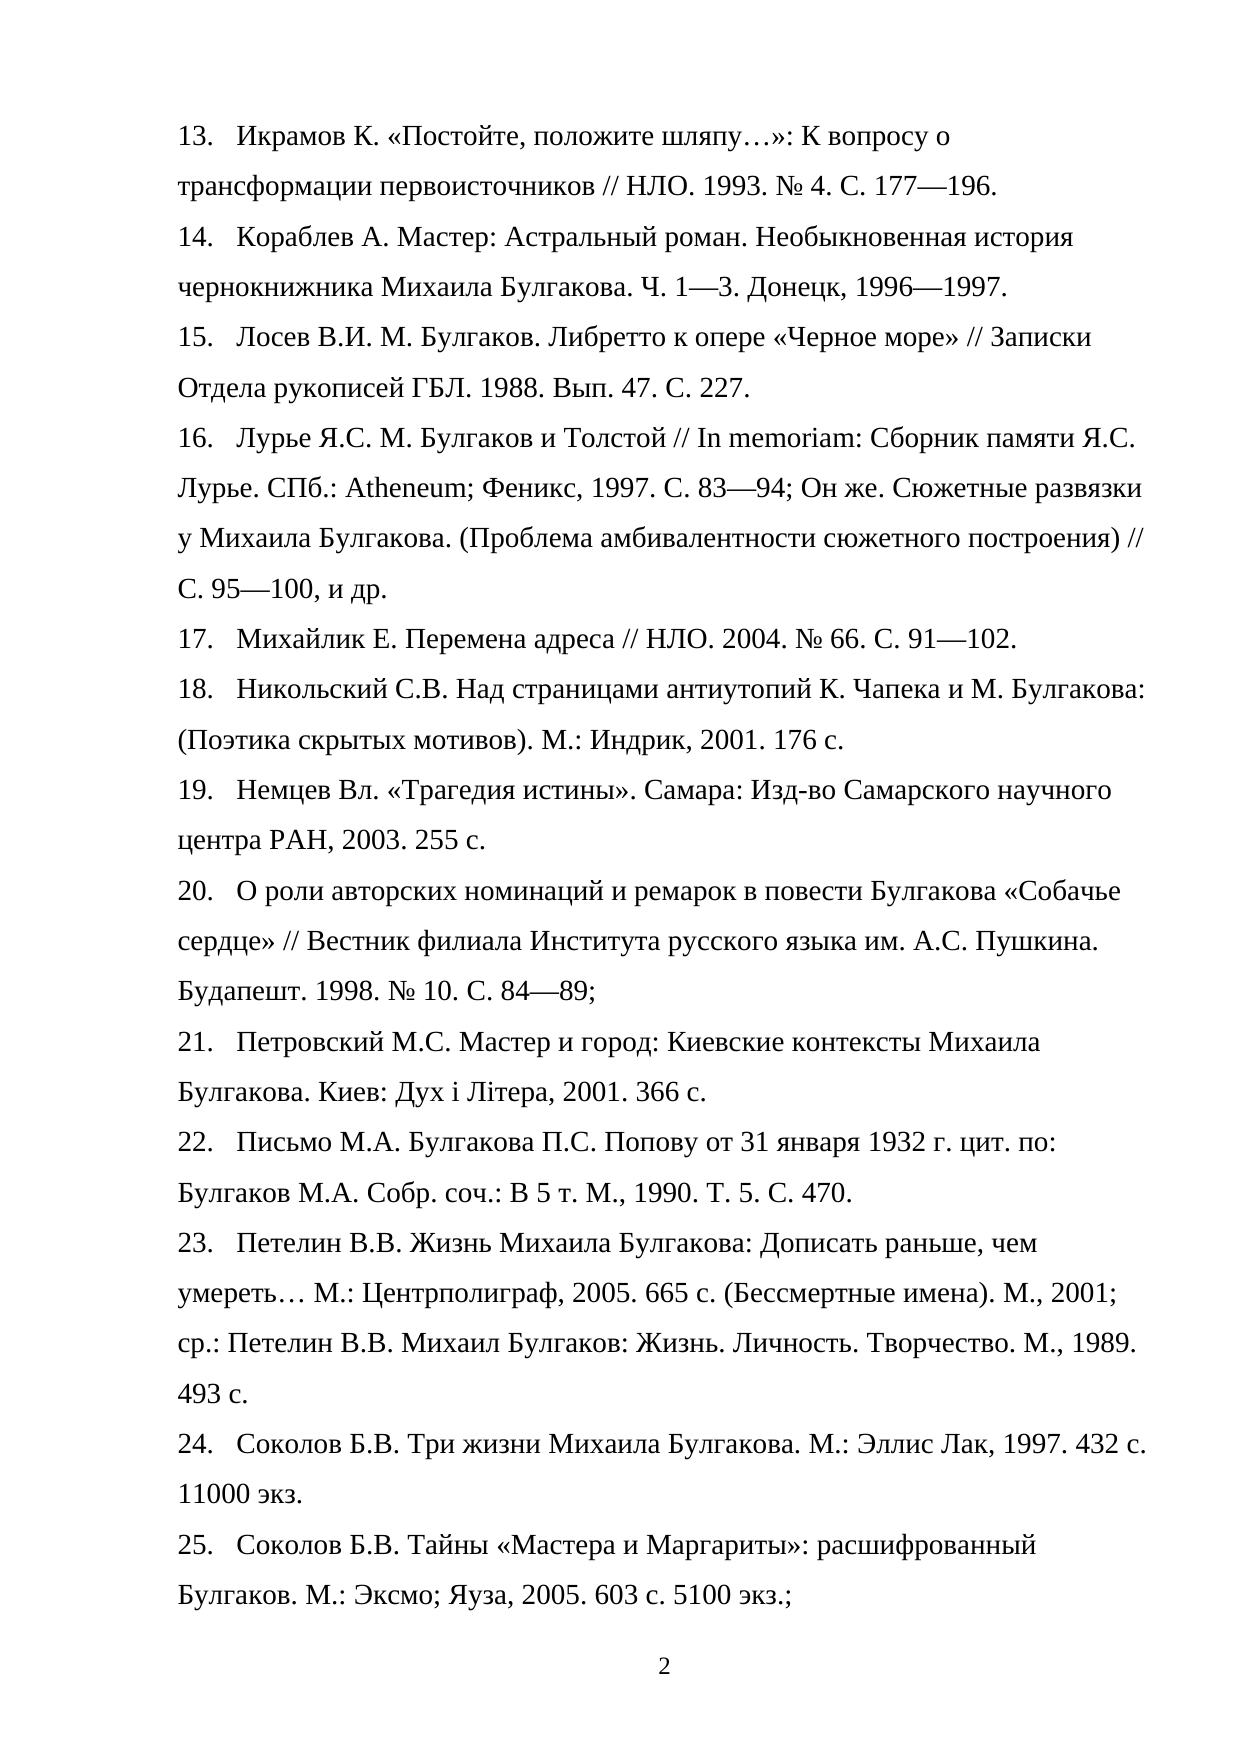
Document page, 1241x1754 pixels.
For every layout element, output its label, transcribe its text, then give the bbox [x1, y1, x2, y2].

list Соколов Б.В. Три жизни Михаила Булгакова. М.: Эллис Лак, 1997. 432 с. 11000 экз. [177, 1426, 1152, 1510]
list О роли авторских номинаций и ремарок в повести Булгакова «Собачье сердце» // Вестник филиала Института русского языка им. А.С. Пушкина. Будапешт. 1998. № 10. С. 84—89; [177, 873, 1152, 1007]
list Петровский М.С. Мастер и город: Киевские контексты Михаила Булгакова. Киев: Дух i Лiтера, 2001. 366 с. [177, 1024, 1152, 1108]
list Михайлик Е. Перемена адреса // НЛО. 2004. № 66. С. 91—102. [177, 621, 1152, 655]
list Лурье Я.С. М. Булгаков и Толстой // In mеmoriam: Сборник памяти Я.С. Лурье. СПб.: Atheneum; Феникс, 1997. С. 83—94; Он же. Сюжетные развязки у Михаила Булгакова. (Проблема амбивалентности сюжетного построения) // С. 95—100, и др. [177, 420, 1152, 604]
list Письмо М.А. Булгакова П.С. Попову от 31 января . цит. по: Булгаков М.А. Собр. соч.: В 5 т. М., 1990. Т. 5. С. 470. [177, 1124, 1152, 1208]
list Немцев Вл. «Трагедия истины». Самара: Изд-во Самарского научного центра РАН, 2003. 255 с. [177, 772, 1152, 856]
list Лосев В.И. М. Булгаков. Либретто к опере «Черное море» // Записки Отдела рукописей ГБЛ. 1988. Вып. 47. С. 227. [177, 319, 1152, 403]
list Соколов Б.В. Тайны «Мастера и Маргариты»: расшифрованный Булгаков. М.: Эксмо; Яуза, 2005. 603 с. 5100 экз.; [177, 1527, 1152, 1611]
list Икрамов К. «Постойте, положите шляпу…»: К вопросу о трансформации первоисточников // НЛО. 1993. № 4. С. 177—196. [177, 118, 1152, 202]
list Кораблев А. Мастер: Астральный роман. Необыкновенная история чернокнижника Михаила Булгакова. Ч. 1—3. Донецк, 1996—1997. [177, 219, 1152, 303]
list Петелин В.В. Жизнь Михаила Булгакова: Дописать раньше, чем умереть… М.: Центрполиграф, 2005. 665 с. (Бессмертные имена). М., 2001; ср.: Петелин В.В. Михаил Булгаков: Жизнь. Личность. Творчество. М., 1989. 493 с. [177, 1225, 1152, 1409]
list Никольский С.В. Над страницами антиутопий К. Чапека и М. Булгакова: (Поэтика скрытых мотивов). М.: Индрик, 2001. 176 с. [177, 672, 1152, 755]
